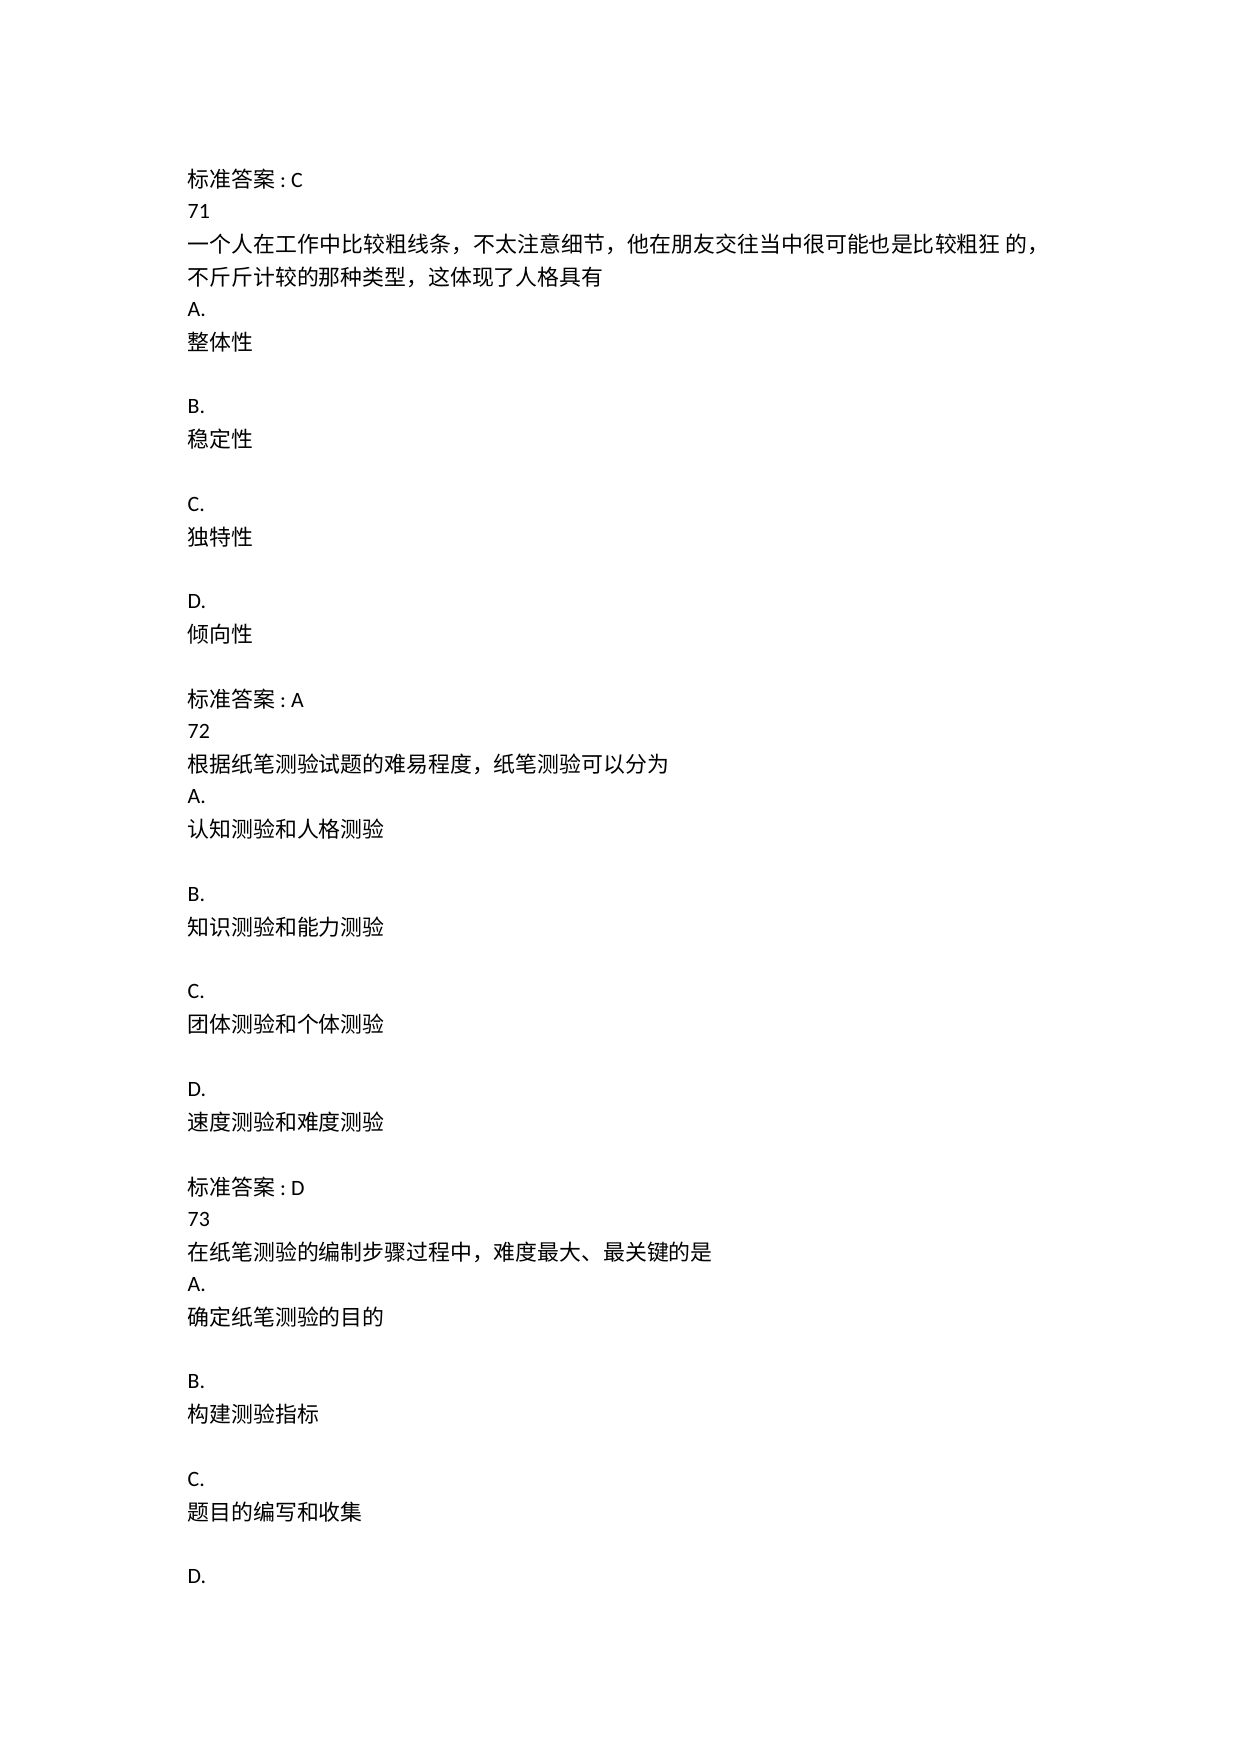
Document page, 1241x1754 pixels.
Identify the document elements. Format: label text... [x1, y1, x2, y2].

text 一个人在工作中比较粗线条，不太注意细节，他在朋友交往当中很可能也是比较粗狂 的，不斤斤计较的那种类型，这体现了人格具有 [187, 227, 1053, 292]
text A. [187, 779, 1053, 812]
text 标准答案 : D [187, 1169, 1053, 1202]
text 72 [187, 714, 1053, 747]
text C. [187, 1462, 1053, 1494]
text 题目的编写和收集 [187, 1494, 1053, 1527]
text B. [187, 1364, 1053, 1397]
text 知识测验和能力测验 [187, 909, 1053, 942]
text C. [187, 487, 1053, 519]
text B. [187, 389, 1053, 422]
text 团体测验和个体测验 [187, 1007, 1053, 1039]
text 根据纸笔测验试题的难易程度，纸笔测验可以分为 [187, 747, 1053, 779]
text 认知测验和人格测验 [187, 812, 1053, 844]
text 在纸笔测验的编制步骤过程中，难度最大、最关键的是 [187, 1234, 1053, 1267]
text 独特性 [187, 519, 1053, 552]
text D. [187, 1072, 1053, 1104]
text 倾向性 [187, 617, 1053, 649]
text 标准答案 : C [187, 162, 1053, 194]
text 73 [187, 1202, 1053, 1234]
text 标准答案 : A [187, 682, 1053, 714]
text C. [187, 974, 1053, 1007]
text 确定纸笔测验的目的 [187, 1299, 1053, 1332]
text D. [187, 584, 1053, 617]
text D. [187, 1559, 1053, 1592]
text 71 [187, 194, 1053, 227]
text 构建测验指标 [187, 1397, 1053, 1429]
text B. [187, 877, 1053, 909]
text 稳定性 [187, 422, 1053, 454]
text 整体性 [187, 324, 1053, 357]
text A. [187, 1267, 1053, 1299]
text A. [187, 292, 1053, 324]
text 速度测验和难度测验 [187, 1104, 1053, 1137]
